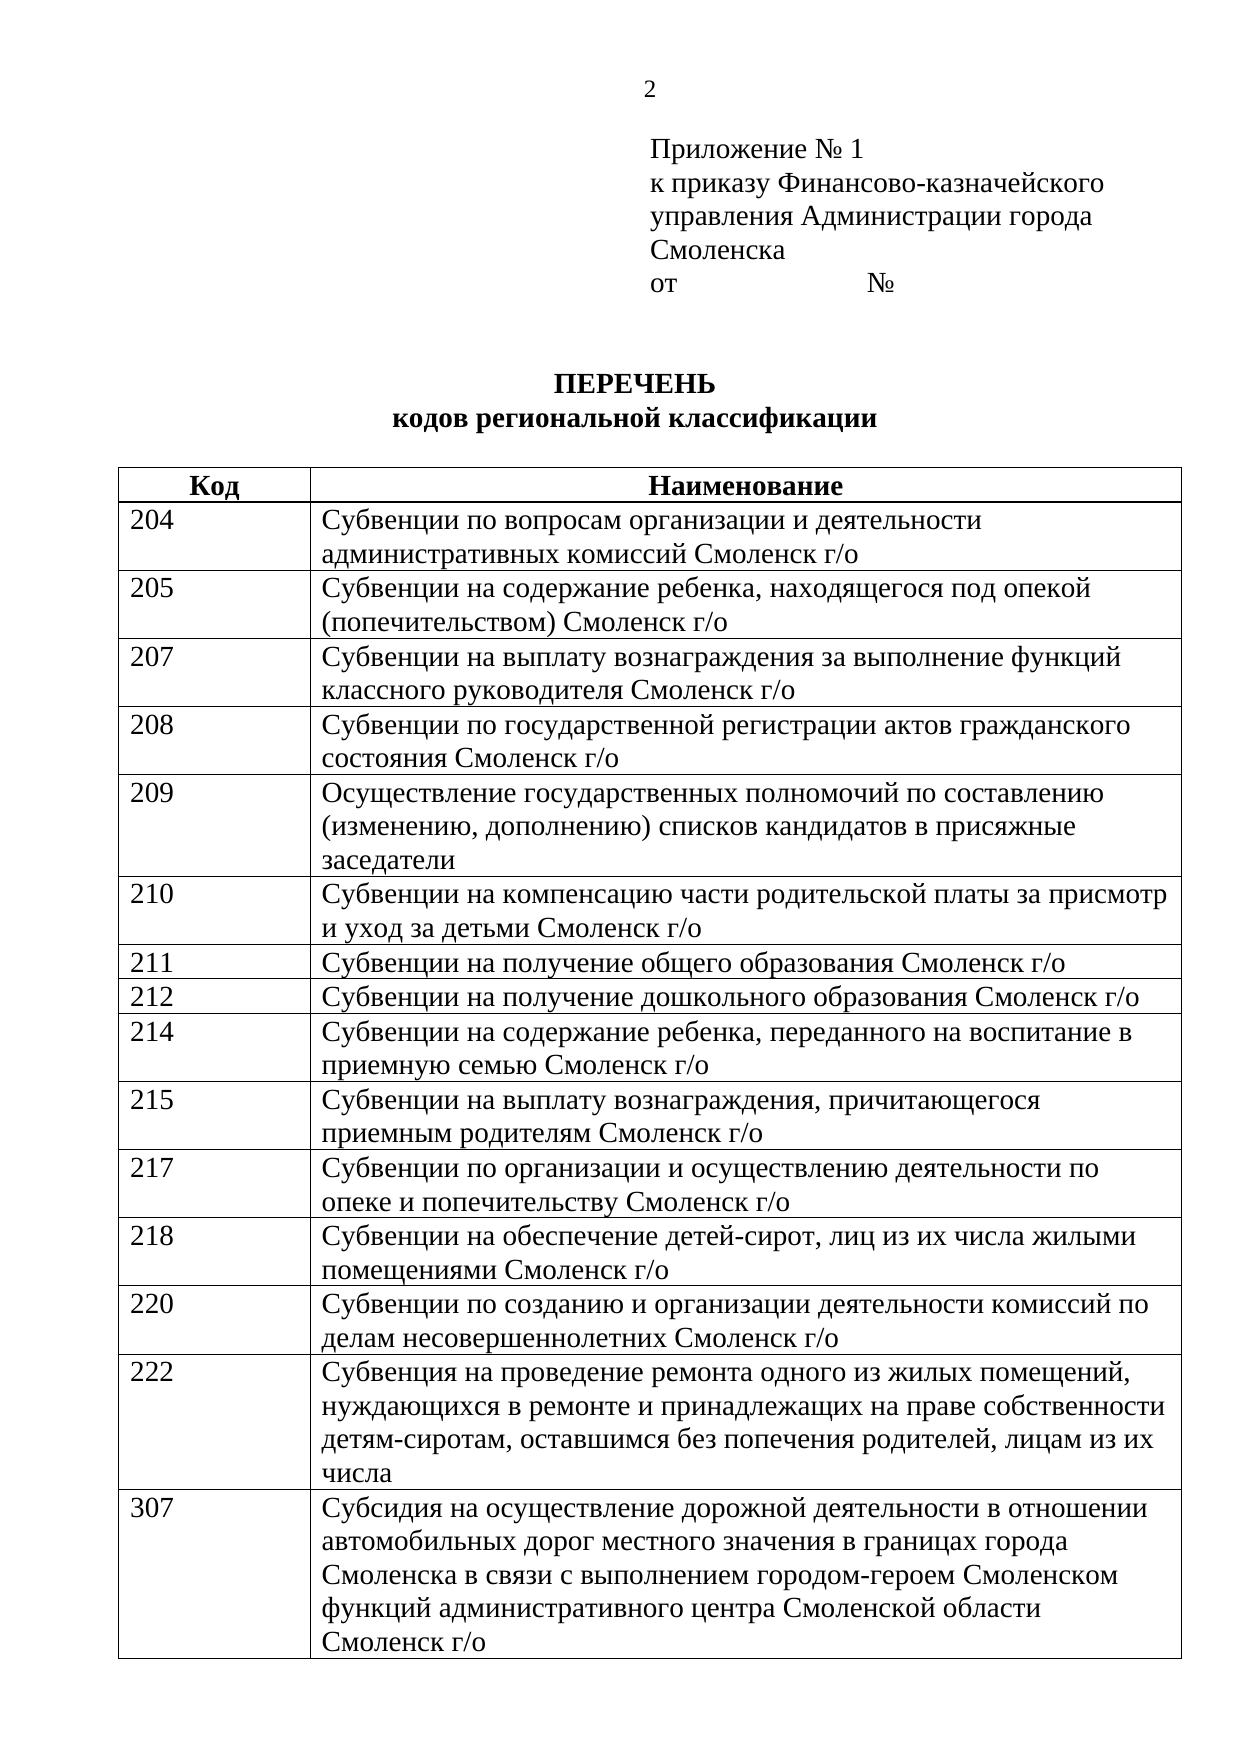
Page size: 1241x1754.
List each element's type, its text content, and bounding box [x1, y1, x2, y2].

table_cell Субвенции на получение общего образования Смоленск г/о [311, 945, 1181, 978]
table_cell Субвенции на обеспечение детей-сирот, лиц из их числа жилыми помещениями Смоленск г/о [311, 1218, 1181, 1285]
table_header Наименование [311, 468, 1181, 501]
table_cell 220 [119, 1286, 310, 1353]
table_cell 218 [119, 1218, 310, 1285]
table_cell 205 [119, 571, 310, 638]
table_cell Субвенции по созданию и организации деятельности комиссий по делам несовершеннолетних Смоленск г/о [311, 1286, 1181, 1353]
table_cell Субвенции на содержание ребенка, находящегося под опекой (попечительством) Смоленск г/о [311, 571, 1181, 638]
table_cell 307 [119, 1490, 310, 1657]
table_cell Субвенции на выплату вознаграждения за выполнение функций классного руководителя Смоленск г/о [311, 639, 1181, 706]
table_cell Субвенции на компенсацию части родительской платы за присмотр и уход за детьми Смоленск г/о [311, 877, 1181, 944]
table_cell Субвенции по вопросам организации и деятельности административных комиссий Смоленск г/о [311, 503, 1181, 569]
table_cell Субвенции по государственной регистрации актов гражданского состояния Смоленск г/о [311, 707, 1181, 774]
table_cell Субвенции на содержание ребенка, переданного на воспитание в приемную семью Смоленск г/о [311, 1014, 1181, 1081]
table_cell 212 [119, 979, 310, 1013]
table_cell Субвенция на проведение ремонта одного из жилых помещений, нуждающихся в ремонте и принадлежащих на праве собственности детям-сиротам, оставшимся без попечения родителей, лицам из их числа [311, 1355, 1181, 1489]
table_cell Субвенции по организации и осуществлению деятельности по опеке и попечительству Смоленск г/о [311, 1150, 1181, 1217]
table_cell 211 [119, 945, 310, 978]
table_cell 222 [119, 1355, 310, 1489]
table_cell Осуществление государственных полномочий по составлению (изменению, дополнению) списков кандидатов в присяжные заседатели [311, 775, 1181, 876]
text от № [118, 266, 1181, 299]
text кодов региональной классификации [88, 400, 1181, 433]
table_cell Субвенции на получение дошкольного образования Смоленск г/о [311, 979, 1181, 1013]
table_cell 210 [119, 877, 310, 944]
text управления Администрации города [118, 198, 1181, 232]
text Приложение № 1 [118, 131, 1181, 165]
table_header Код [119, 468, 310, 501]
table_cell Субвенции на выплату вознаграждения, причитающегося приемным родителям Смоленск г/о [311, 1082, 1181, 1149]
table_cell Субсидия на осуществление дорожной деятельности в отношении автомобильных дорог местного значения в границах города Смоленска в связи с выполнением городом-героем Смоленском функций административного центра Смоленской области Смоленск г/о [311, 1490, 1181, 1657]
table_cell 207 [119, 639, 310, 706]
table_cell 204 [119, 503, 310, 569]
table_cell 208 [119, 707, 310, 774]
table_cell 209 [119, 775, 310, 876]
text Смоленска [118, 232, 1181, 266]
table_cell 217 [119, 1150, 310, 1217]
table_cell 214 [119, 1014, 310, 1081]
text ПЕРЕЧЕНЬ [88, 366, 1181, 400]
text к приказу Финансово-казначейского [118, 165, 1181, 198]
table_cell 215 [119, 1082, 310, 1149]
